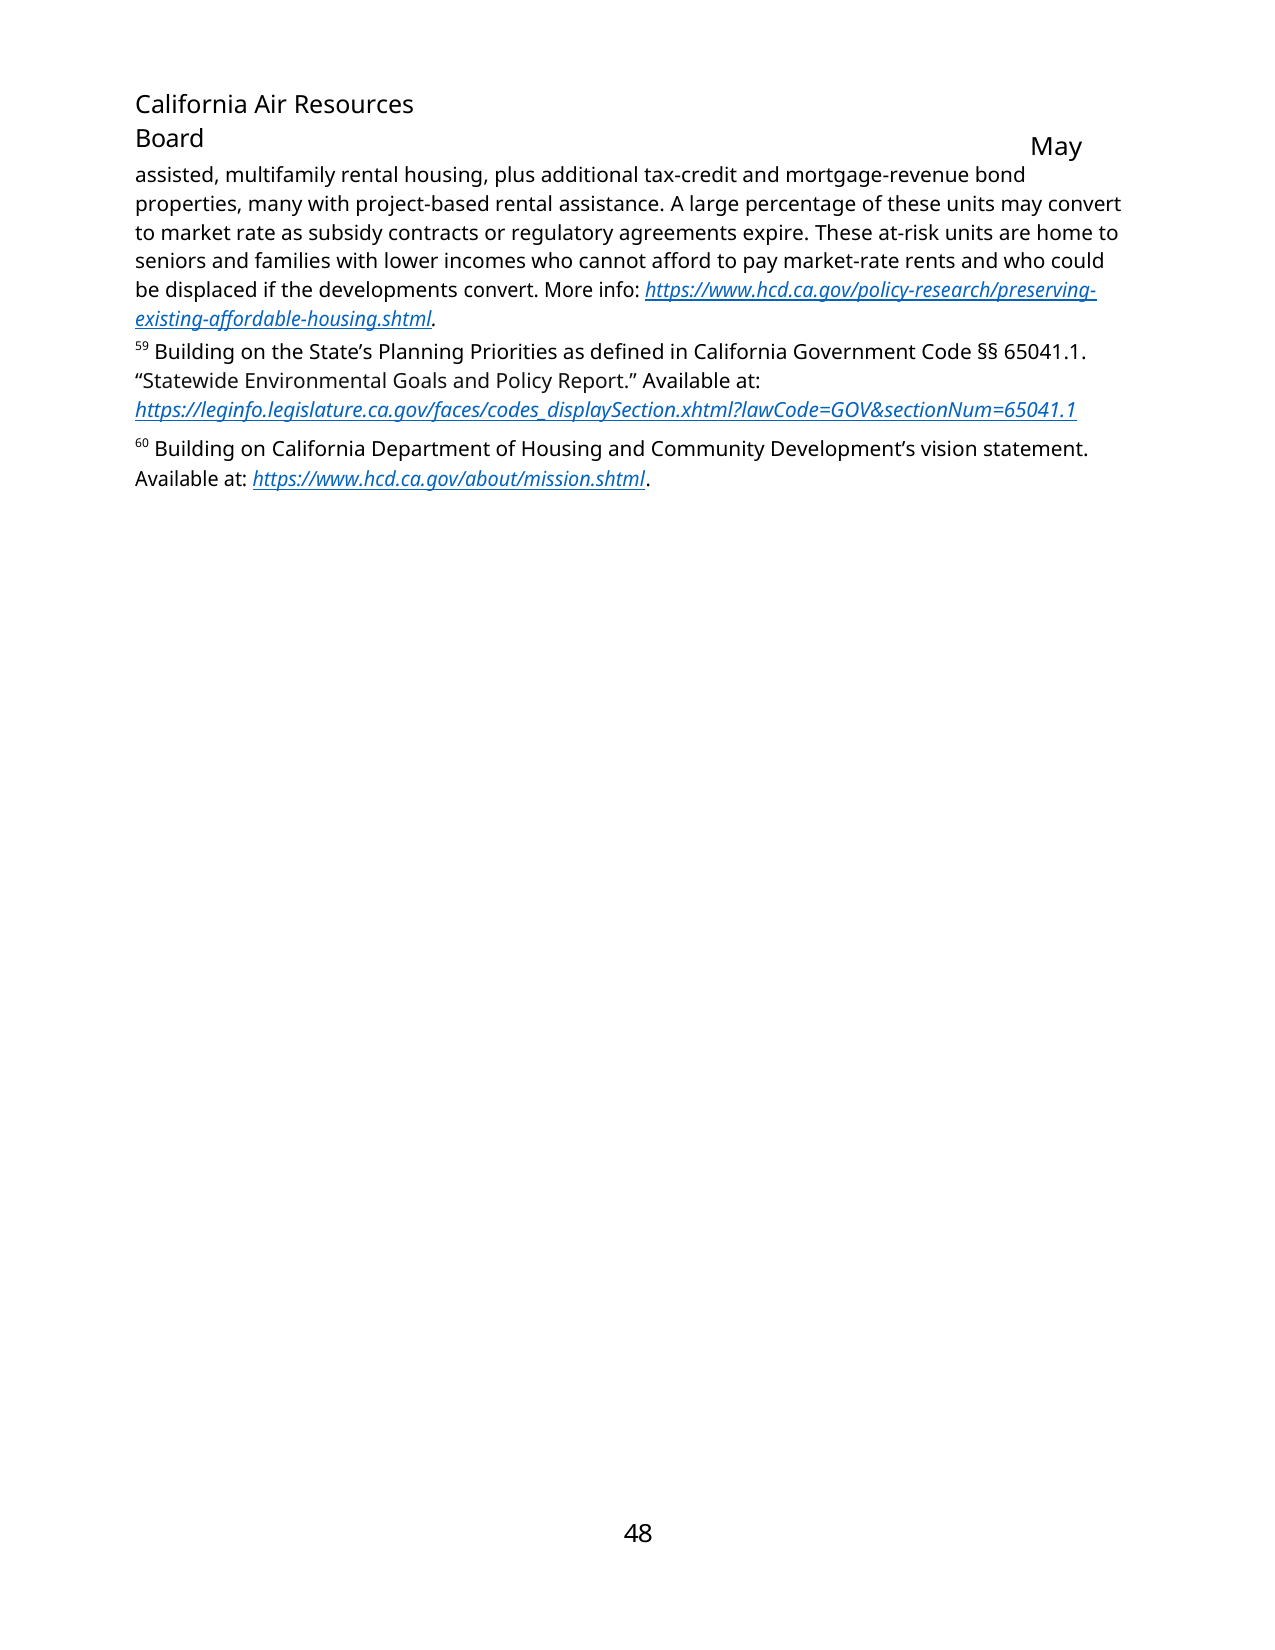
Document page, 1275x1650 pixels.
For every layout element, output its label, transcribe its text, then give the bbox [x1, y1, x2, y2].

text 60 Building on California Department of Housing and Community Development’s vision statement. Available at: https://www.hcd.ca.gov/about/mission.shtml. [135, 434, 1122, 493]
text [135, 160, 1124, 332]
text 59 Building on the State’s Planning Priorities as defined in California Government Code §§ 65041.1. “Statewide Environmental Goals and Policy Report.” Available at: https://leginfo.legislature.ca.gov/faces/codes_displaySection.xhtml?lawCode=GOV&sectionNum=65041.1 [135, 337, 1139, 424]
